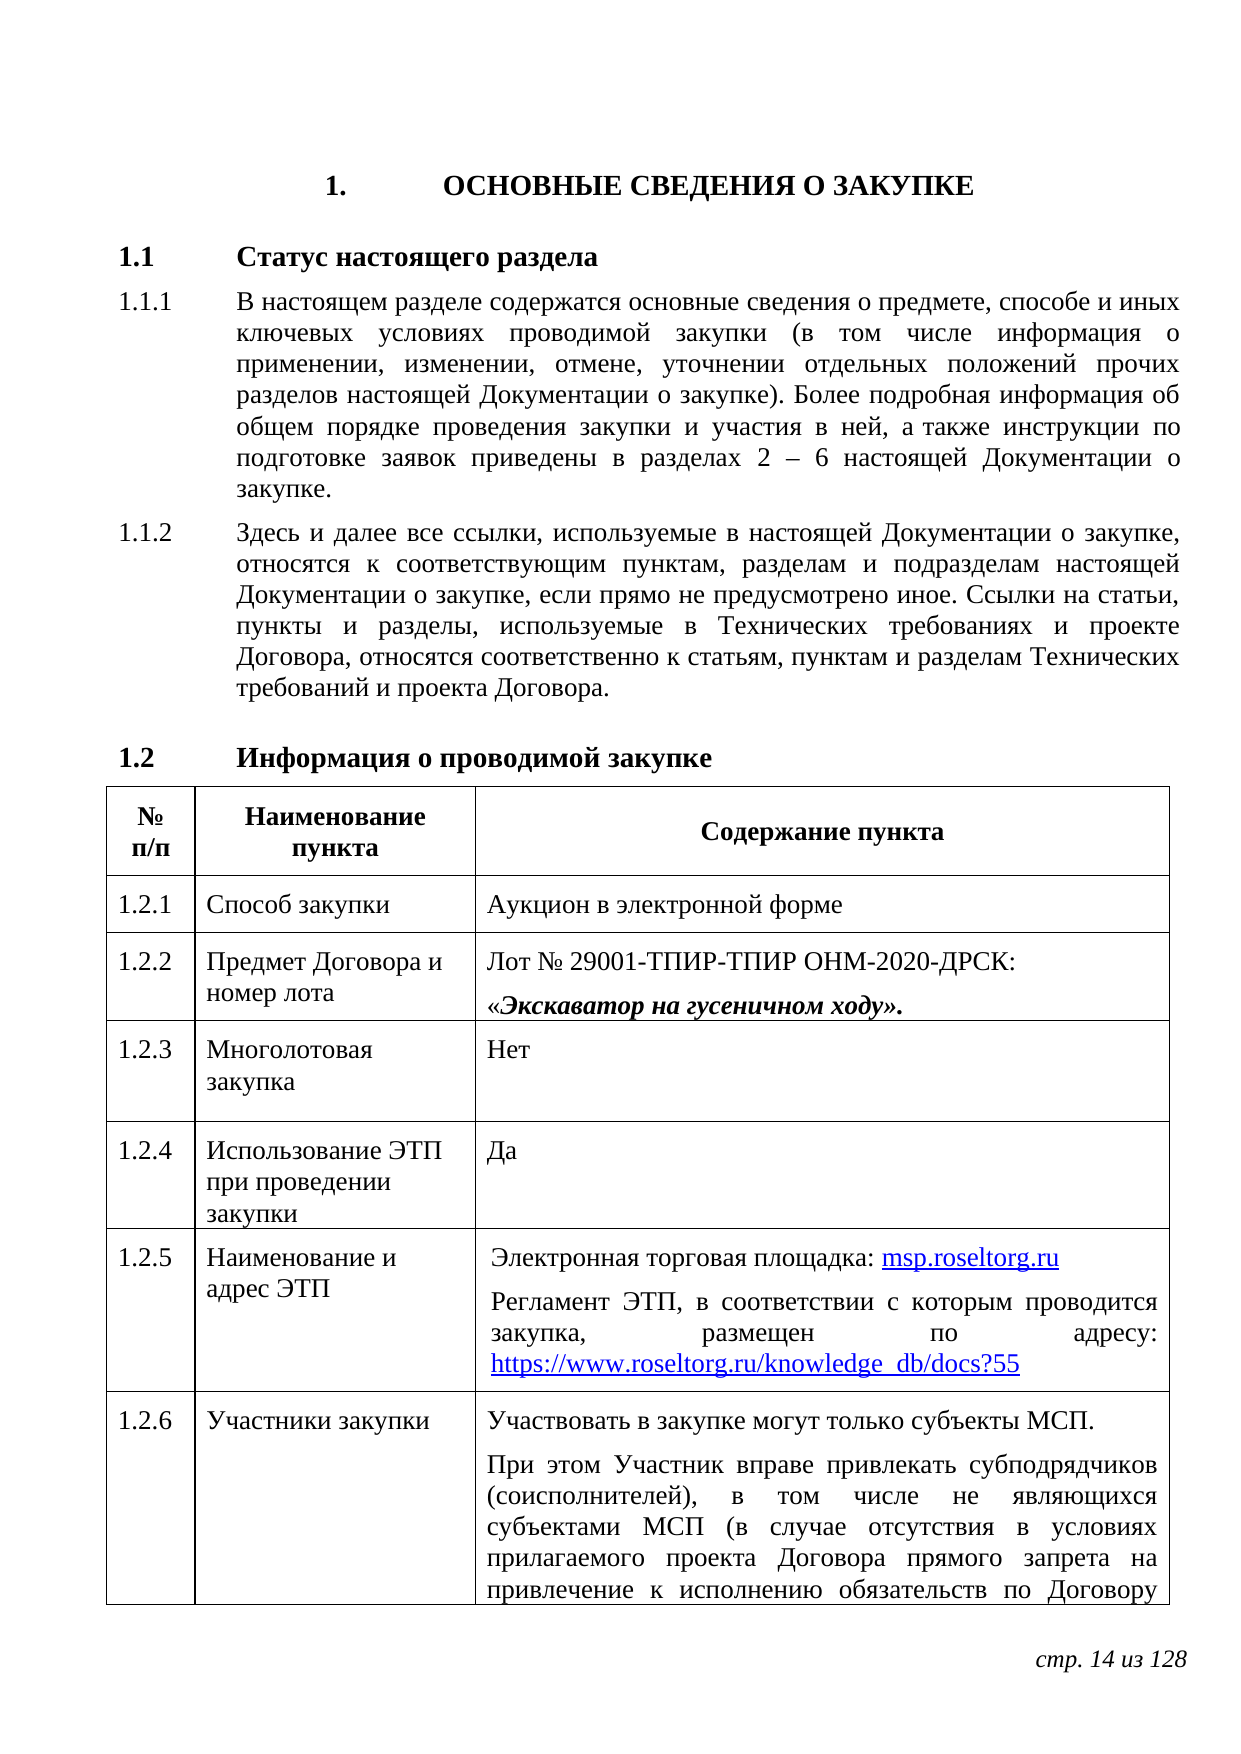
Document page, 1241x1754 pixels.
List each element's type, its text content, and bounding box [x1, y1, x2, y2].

table_cell [107, 933, 194, 1020]
subtitle Статус настоящего раздела [118, 239, 1181, 273]
table_cell Многолотовая закупка [196, 1021, 475, 1121]
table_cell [476, 1392, 1169, 1604]
table_cell [107, 876, 194, 932]
table_cell Электронная торговая площадка: msp.roseltorg.ru Регламент ЭТП, в соответствии с которым проводится закупка, размещен по адресу: https://www.roseltorg.ru/knowledge_db/docs?55 [476, 1229, 1169, 1391]
table_header Содержание пункта [476, 787, 1169, 874]
table_cell Использование ЭТП при проведении закупки [196, 1122, 475, 1228]
list В настоящем разделе содержатся основные сведения о предмете, способе и иных ключевых условиях проводимой закупки (в том числе информация о применении, изменении, отмене, уточнении отдельных положений прочих разделов настоящей Документации о закупке). Более подробная информация об общем порядке проведения закупки и участия в ней, а также инструкции по подготовке заявок приведены в разделах 2 – 6 настоящей Документации о закупке. [118, 285, 1181, 503]
table_cell [107, 1122, 194, 1228]
subtitle ОСНОВНЫЕ СВЕДЕНИЯ О ЗАКУПКЕ [118, 168, 1181, 202]
table_header № п/п [107, 787, 194, 874]
table_cell [107, 1021, 194, 1121]
table_cell Предмет Договора и номер лота [196, 933, 475, 1020]
table_cell Нет [476, 1021, 1169, 1121]
table_cell Наименование и адрес ЭТП [196, 1229, 475, 1391]
table_cell [107, 1392, 194, 1604]
table_cell [107, 1229, 194, 1391]
table_cell Да [476, 1122, 1169, 1228]
table_cell Лот № 29001-ТПИР-ТПИР ОНМ-2020-ДРСК: «Экскаватор на гусеничном ходу». [476, 933, 1169, 1020]
table_header Наименование пункта [196, 787, 475, 874]
table_cell Участники закупки [196, 1392, 475, 1604]
subtitle Информация о проводимой закупке [118, 740, 1181, 774]
table_cell Аукцион в электронной форме [476, 876, 1169, 932]
table_cell Способ закупки [196, 876, 475, 932]
list Здесь и далее все ссылки, используемые в настоящей Документации о закупке, относятся к соответствующим пунктам, разделам и подразделам настоящей Документации о закупке, если прямо не предусмотрено иное. Ссылки на статьи, пункты и разделы, используемые в Технических требованиях и проекте Договора, относятся соответственно к статьям, пунктам и разделам Технических требований и проекта Договора. [118, 516, 1181, 703]
